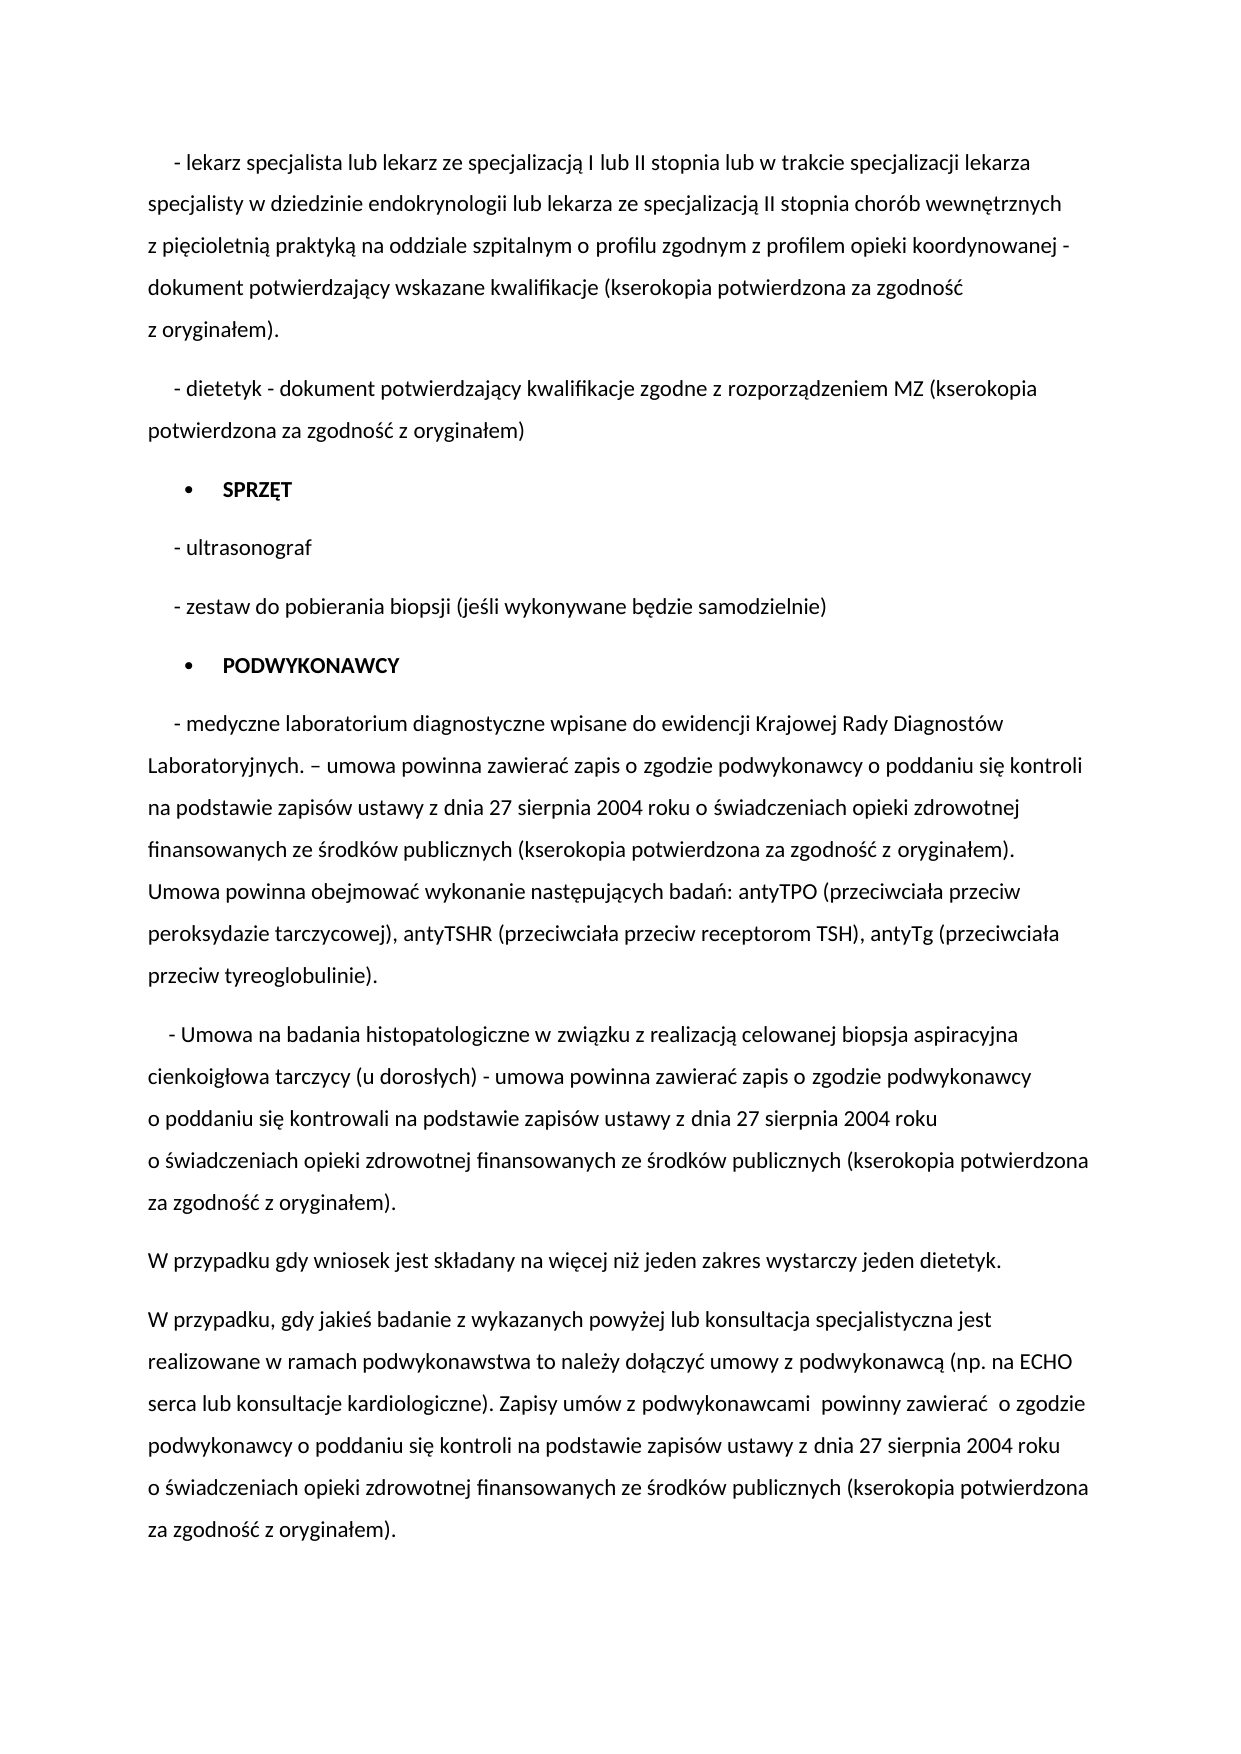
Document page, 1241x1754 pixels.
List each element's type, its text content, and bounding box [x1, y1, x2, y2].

text - zestaw do pobierania biopsji (jeśli wykonywane będzie samodzielnie) [148, 592, 1093, 620]
text - dietetyk - dokument potwierdzający kwalifikacje zgodne z rozporządzeniem MZ (kserokopia potwierdzona za zgodność z oryginałem) [148, 374, 1093, 444]
list PODWYKONAWCY [185, 651, 1093, 679]
text - ultrasonograf [148, 533, 1093, 561]
text - Umowa na badania histopatologiczne w związku z realizacją celowanej biopsja aspiracyjna cienkoigłowa tarczycy (u dorosłych) - umowa powinna zawierać zapis o zgodzie podwykonawcy o poddaniu się kontrowali na podstawie zapisów ustawy z dnia 27 sierpnia 2004 roku o świadczeniach opieki zdrowotnej finansowanych ze środków publicznych (kserokopia potwierdzona za zgodność z oryginałem). [148, 1020, 1093, 1216]
text W przypadku gdy wniosek jest składany na więcej niż jeden zakres wystarczy jeden dietetyk. [148, 1246, 1093, 1274]
list SPRZĘT [185, 475, 1093, 503]
text W przypadku, gdy jakieś badanie z wykazanych powyżej lub konsultacja specjalistyczna jest realizowane w ramach podwykonawstwa to należy dołączyć umowy z podwykonawcą (np. na ECHO serca lub konsultacje kardiologiczne). Zapisy umów z podwykonawcami powinny zawierać o zgodzie podwykonawcy o poddaniu się kontroli na podstawie zapisów ustawy z dnia 27 sierpnia 2004 roku o świadczeniach opieki zdrowotnej finansowanych ze środków publicznych (kserokopia potwierdzona za zgodność z oryginałem). [148, 1305, 1093, 1543]
text - medyczne laboratorium diagnostyczne wpisane do ewidencji Krajowej Rady Diagnostów Laboratoryjnych. – umowa powinna zawierać zapis o zgodzie podwykonawcy o poddaniu się kontroli na podstawie zapisów ustawy z dnia 27 sierpnia 2004 roku o świadczeniach opieki zdrowotnej finansowanych ze środków publicznych (kserokopia potwierdzona za zgodność z oryginałem). Umowa powinna obejmować wykonanie następujących badań: antyTPO (przeciwciała przeciw peroksydazie tarczycowej), antyTSHR (przeciwciała przeciw receptorom TSH), antyTg (przeciwciała przeciw tyreoglobulinie). [148, 709, 1093, 989]
text - lekarz specjalista lub lekarz ze specjalizacją I lub II stopnia lub w trakcie specjalizacji lekarza specjalisty w dziedzinie endokrynologii lub lekarza ze specjalizacją II stopnia chorób wewnętrznych z pięcioletnią praktyką na oddziale szpitalnym o profilu zgodnym z profilem opieki koordynowanej - dokument potwierdzający wskazane kwalifikacje (kserokopia potwierdzona za zgodność z oryginałem). [148, 148, 1093, 343]
